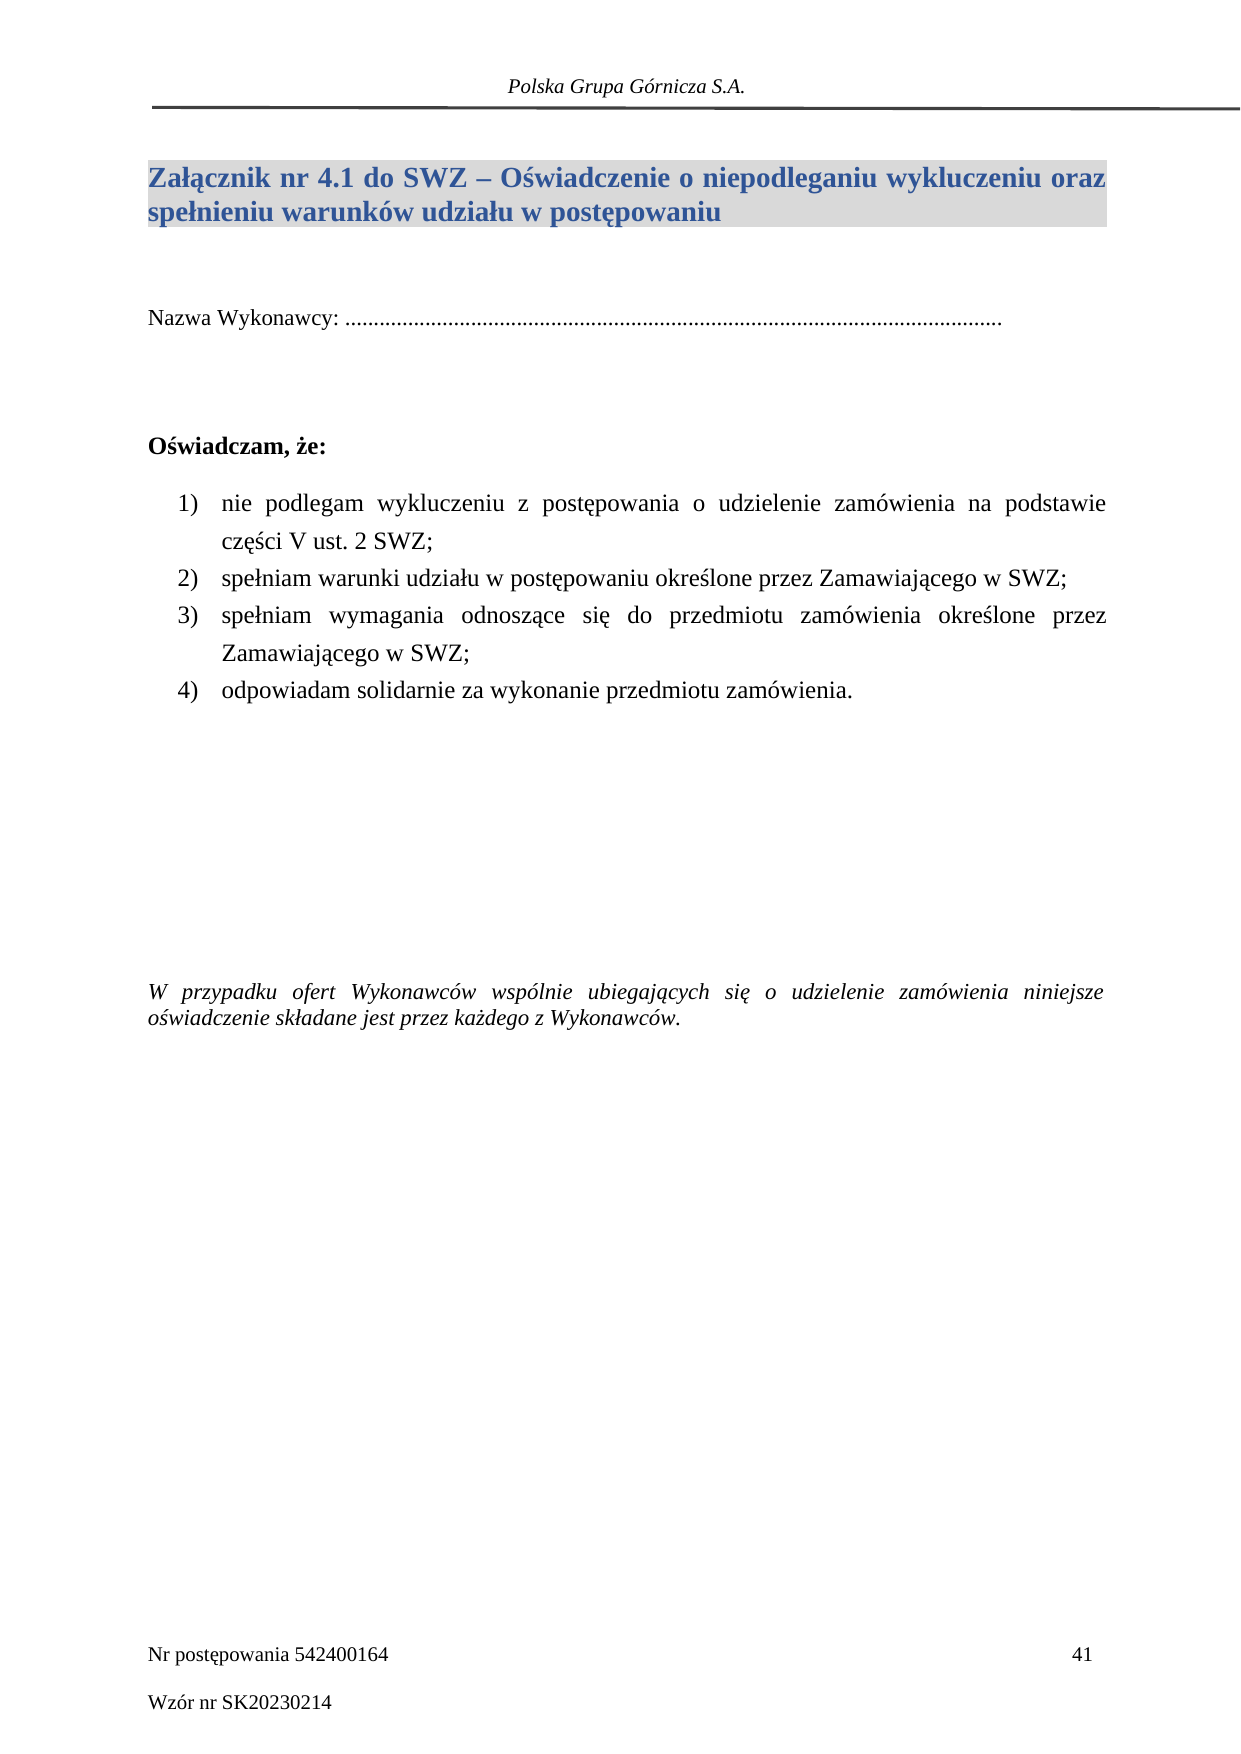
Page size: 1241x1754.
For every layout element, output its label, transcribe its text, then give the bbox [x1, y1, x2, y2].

subtitle Załącznik nr 4.1 do SWZ – Oświadczenie o niepodleganiu wykluczeniu oraz spełnieniu warunków udziału w postępowaniu [148, 160, 1107, 227]
text Nazwa Wykonawcy: ................................................................................................................... [148, 304, 1107, 330]
list odpowiadam solidarnie za wykonanie przedmiotu zamówienia. [177, 675, 1107, 704]
text W przypadku ofert Wykonawców wspólnie ubiegających się o udzielenie zamówienia niniejsze oświadczenie składane jest przez każdego z Wykonawców. [148, 978, 1107, 1031]
text Oświadczam, że: [148, 431, 1107, 460]
list spełniam warunki udziału w postępowaniu określone przez Zamawiającego w SWZ; [177, 563, 1107, 592]
list nie podlegam wykluczeniu z postępowania o udzielenie zamówienia na podstawie części V ust. 2 SWZ; [177, 488, 1107, 554]
list spełniam wymagania odnoszące się do przedmiotu zamówienia określone przez Zamawiającego w SWZ; [177, 600, 1107, 666]
